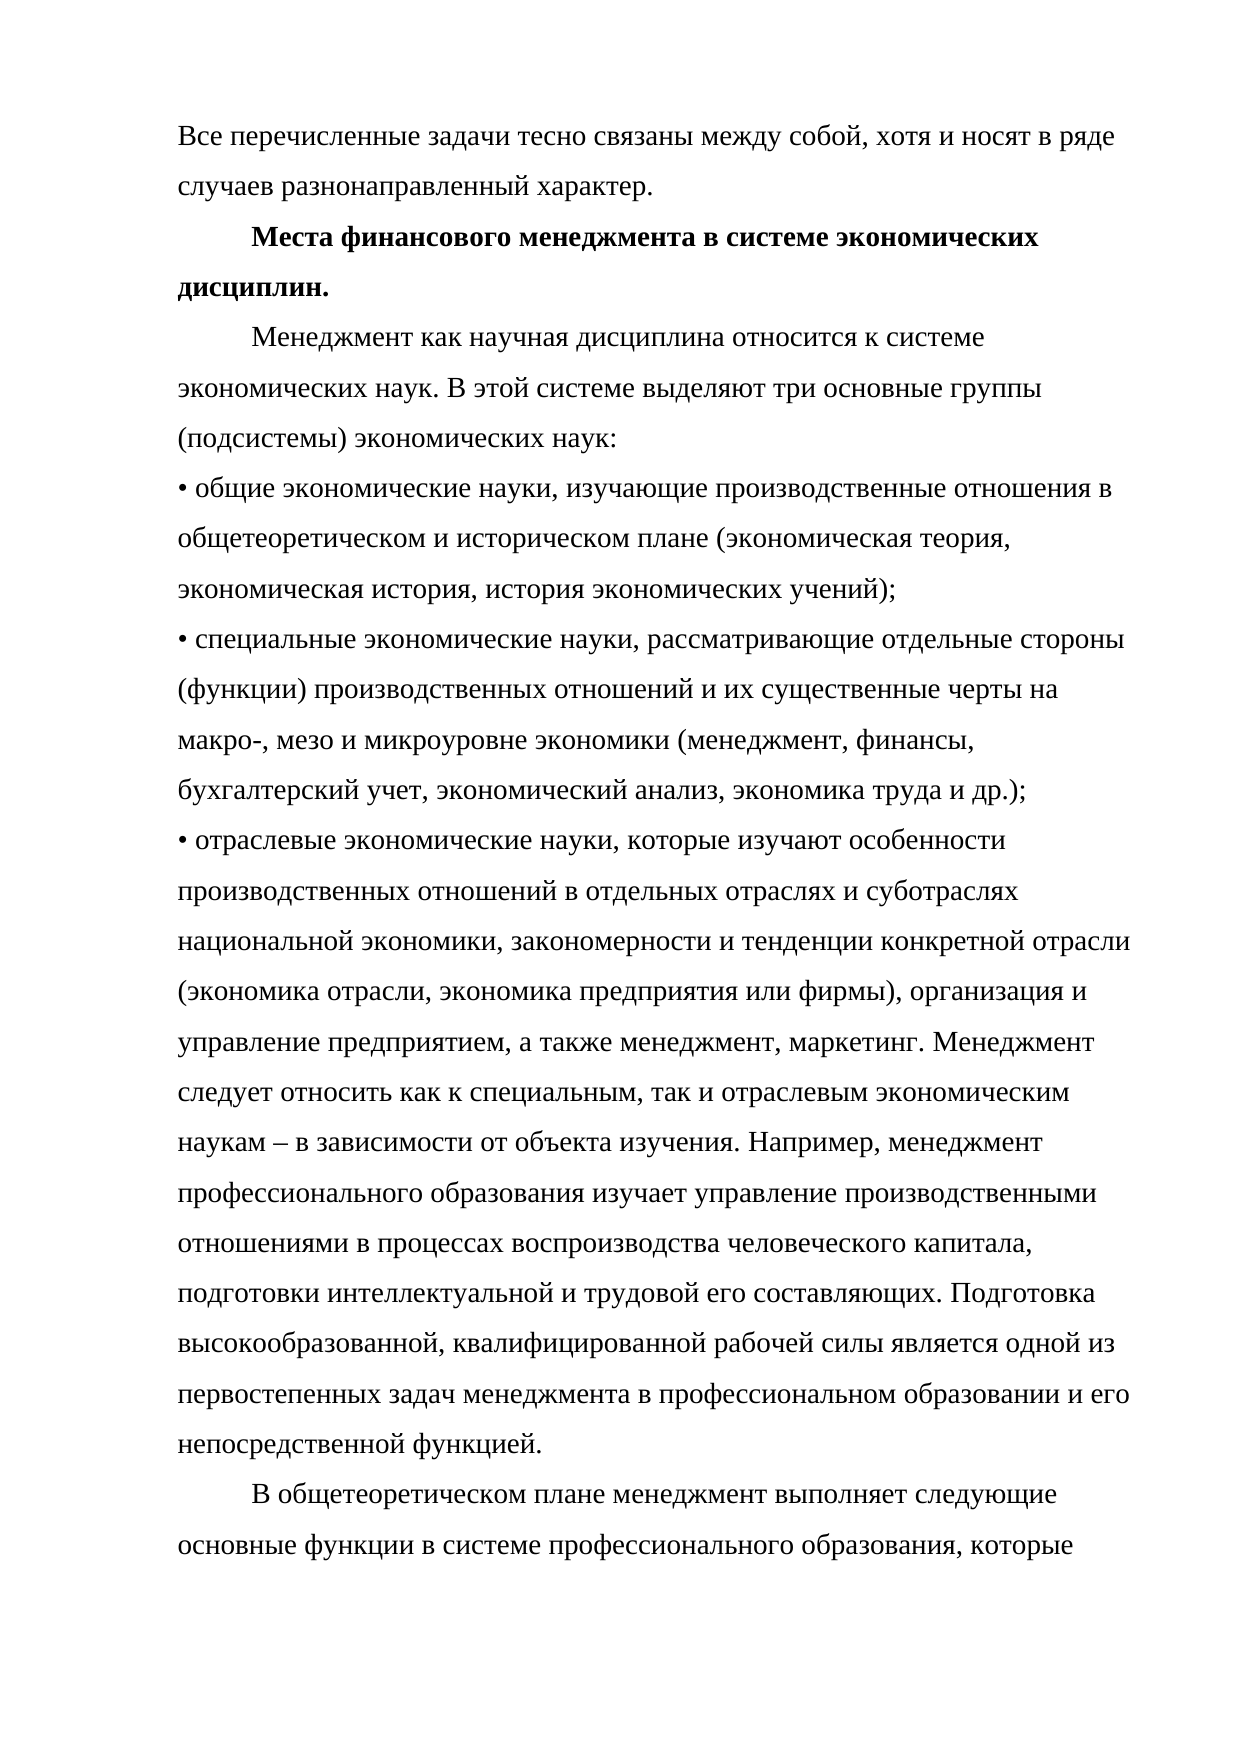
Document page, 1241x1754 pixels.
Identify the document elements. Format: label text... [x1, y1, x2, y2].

text • общие экономические науки, изучающие производственные отношения в общетеоретическом и историческом плане (экономическая теория, экономическая история, история экономических учений); [177, 470, 1152, 604]
text Места финансового менеджмента в системе экономических дисциплин. [177, 219, 1152, 303]
text • специальные экономические науки, рассматривающие отдельные стороны (функции) производственных отношений и их существенные черты на макро-, мезо и микроуровне экономики (менеджмент, финансы, бухгалтерский учет, экономический анализ, экономика труда и др.); [177, 621, 1152, 806]
text Менеджмент как научная дисциплина относится к системе экономических наук. В этой системе выделяют три основные группы (подсистемы) экономических наук: [177, 319, 1152, 453]
text • отраслевые экономические науки, которые изучают особенности производственных отношений в отдельных отраслях и суботраслях национальной экономики, закономерности и тенденции конкретной отрасли (экономика отрасли, экономика предприятия или фирмы), организация и управление предприятием, а также менеджмент, маркетинг. Менеджмент следует относить как к специальным, так и отраслевым экономическим наукам – в зависимости от объекта изучения. Например, менеджмент профессионального образования изучает управление производственными отношениями в процессах воспроизводства человеческого капитала, подготовки интеллектуальной и трудовой его составляющих. Подготовка высокообразованной, квалифицированной рабочей силы является одной из первостепенных задач менеджмента в профессиональном образовании и его непосредственной функцией. [177, 822, 1152, 1460]
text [177, 1477, 1152, 1560]
text Все перечисленные задачи тесно связаны между собой, хотя и носят в ряде случаев разнонаправленный характер. [177, 118, 1152, 202]
